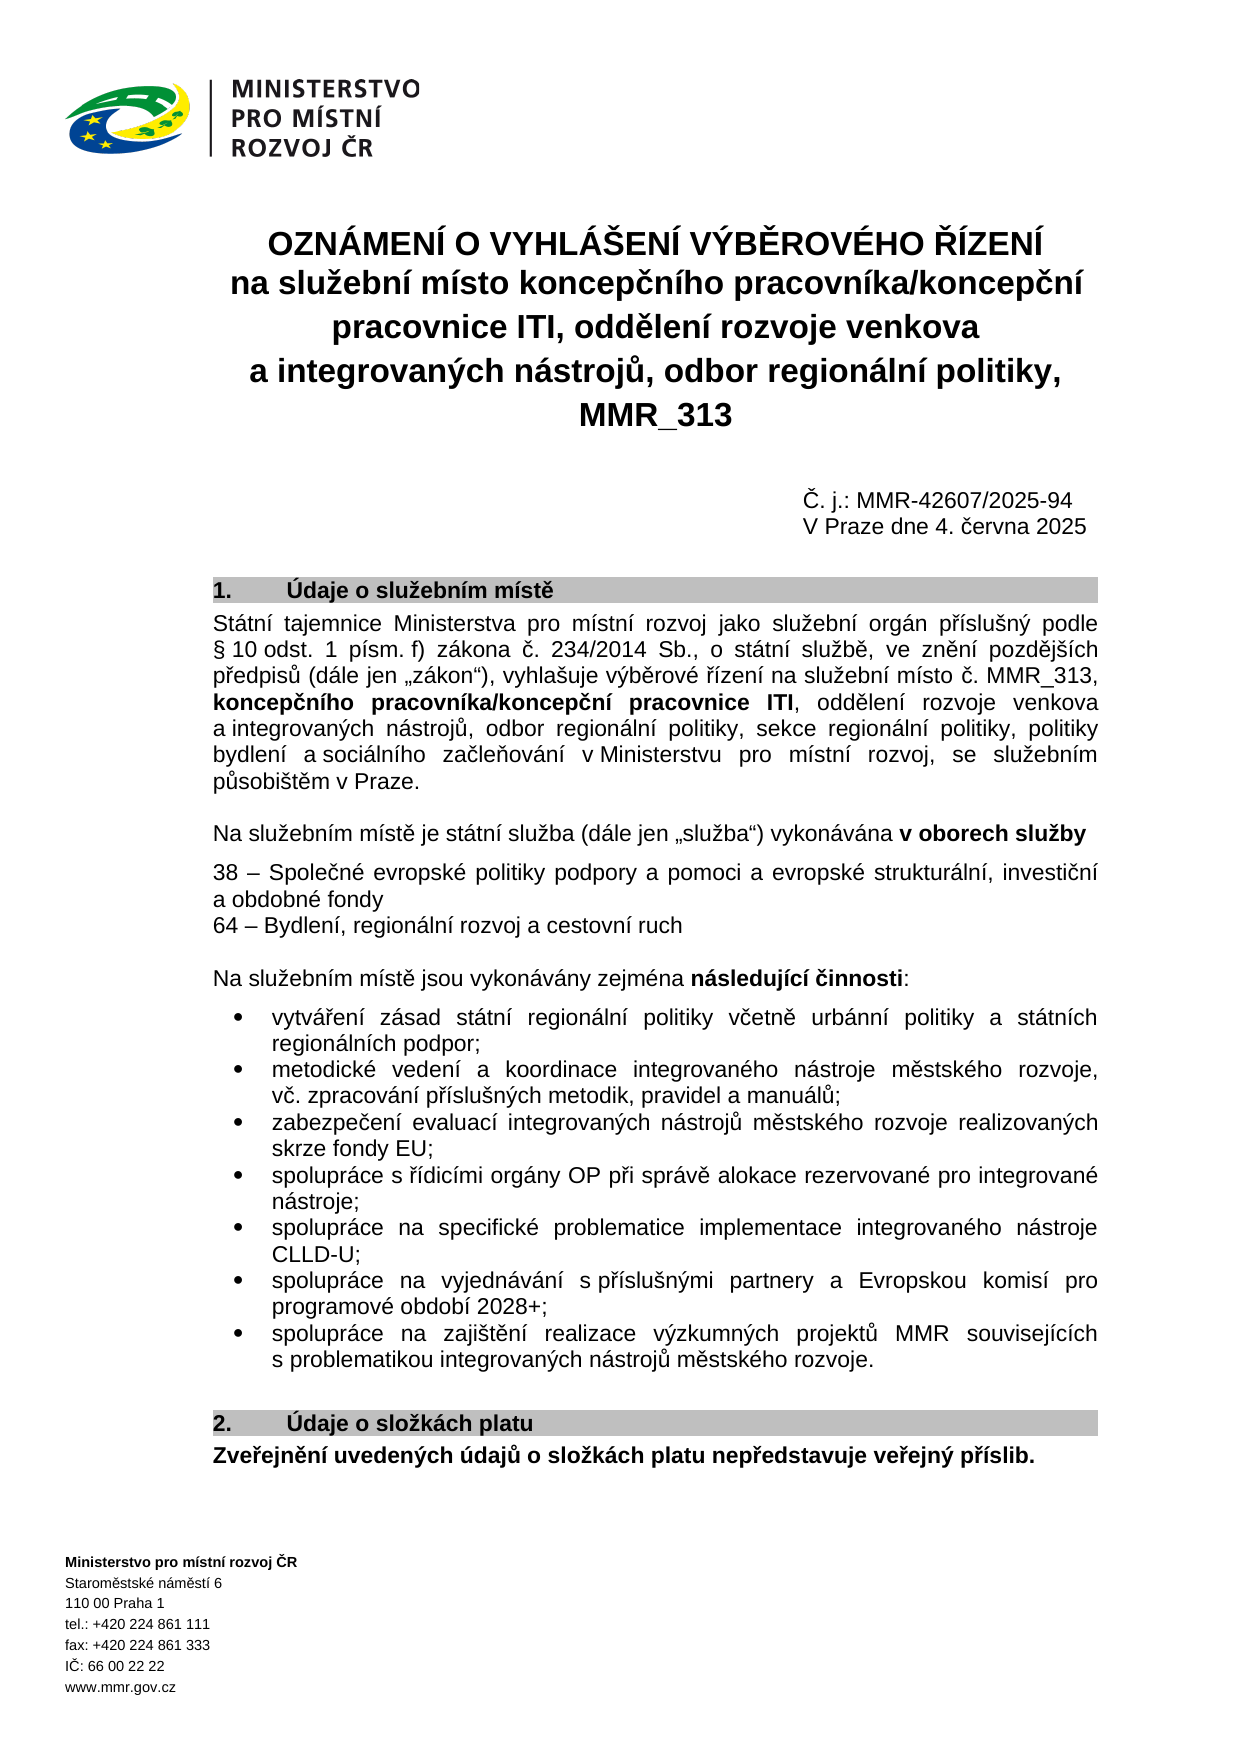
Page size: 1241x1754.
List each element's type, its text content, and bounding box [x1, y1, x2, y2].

text 38 – Společné evropské politiky podpory a pomoci a evropské strukturální, investiční a obdobné fondy [213, 859, 1098, 912]
picture [65, 79, 420, 157]
text Na služebním místě jsou vykonávány zejména následující činnosti: [213, 964, 1098, 991]
list spolupráce na specifické problematice implementace integrovaného nástroje CLLD-U; [234, 1214, 1098, 1267]
text V Praze dne 4. června 2025 [729, 513, 1143, 539]
text OZNÁMENÍ O VYHLÁŠENÍ VÝBĚROVÉHO ŘÍZENÍ [213, 224, 1098, 263]
text na služební místo koncepčního pracovníka/koncepční pracovnice ITI, oddělení rozvoje venkova a integrovaných nástrojů, odbor regionální politiky, MMR_313 [213, 263, 1098, 434]
text Na služebním místě je státní služba (dále jen „služba“) vykonávána v oborech služby [213, 820, 1098, 847]
list zabezpečení evaluací integrovaných nástrojů městského rozvoje realizovaných skrze fondy EU; [234, 1109, 1098, 1162]
subtitle 1. Údaje o služebním místě [213, 577, 1098, 603]
text 64 – Bydlení, regionální rozvoj a cestovní ruch [213, 912, 1098, 938]
text Zveřejnění uvedených údajů o složkách platu nepředstavuje veřejný příslib. [213, 1442, 1098, 1469]
list spolupráce na vyjednávání s příslušnými partnery a Evropskou komisí pro programové období 2028+; [234, 1267, 1098, 1320]
text Č. j.: MMR-42607/2025-94 [729, 487, 1098, 513]
subtitle 2. Údaje o složkách platu [213, 1410, 1098, 1436]
list metodické vedení a koordinace integrovaného nástroje městského rozvoje, vč. zpracování příslušných metodik, pravidel a manuálů; [234, 1056, 1098, 1109]
list spolupráce na zajištění realizace výzkumných projektů MMR souvisejících s problematikou integrovaných nástrojů městského rozvoje. [234, 1320, 1098, 1372]
list spolupráce s řídicími orgány OP při správě alokace rezervované pro integrované nástroje; [234, 1162, 1098, 1214]
text Státní tajemnice Ministerstva pro místní rozvoj jako služební orgán příslušný podle § 10 odst. 1 písm. f) zákona č. 234/2014 Sb., o státní službě, ve znění pozdějších předpisů (dále jen „zákon“), vyhlašuje výběrové řízení na služební místo č. MMR_313, koncepčního pracovníka/koncepční pracovnice ITI, oddělení rozvoje venkova a integrovaných nástrojů, odbor regionální politiky, sekce regionální politiky, politiky bydlení a sociálního začleňování v Ministerstvu pro místní rozvoj, se služebním působištěm v Praze. [213, 609, 1098, 794]
list vytváření zásad státní regionální politiky včetně urbánní politiky a státních regionálních podpor; [234, 1003, 1098, 1056]
